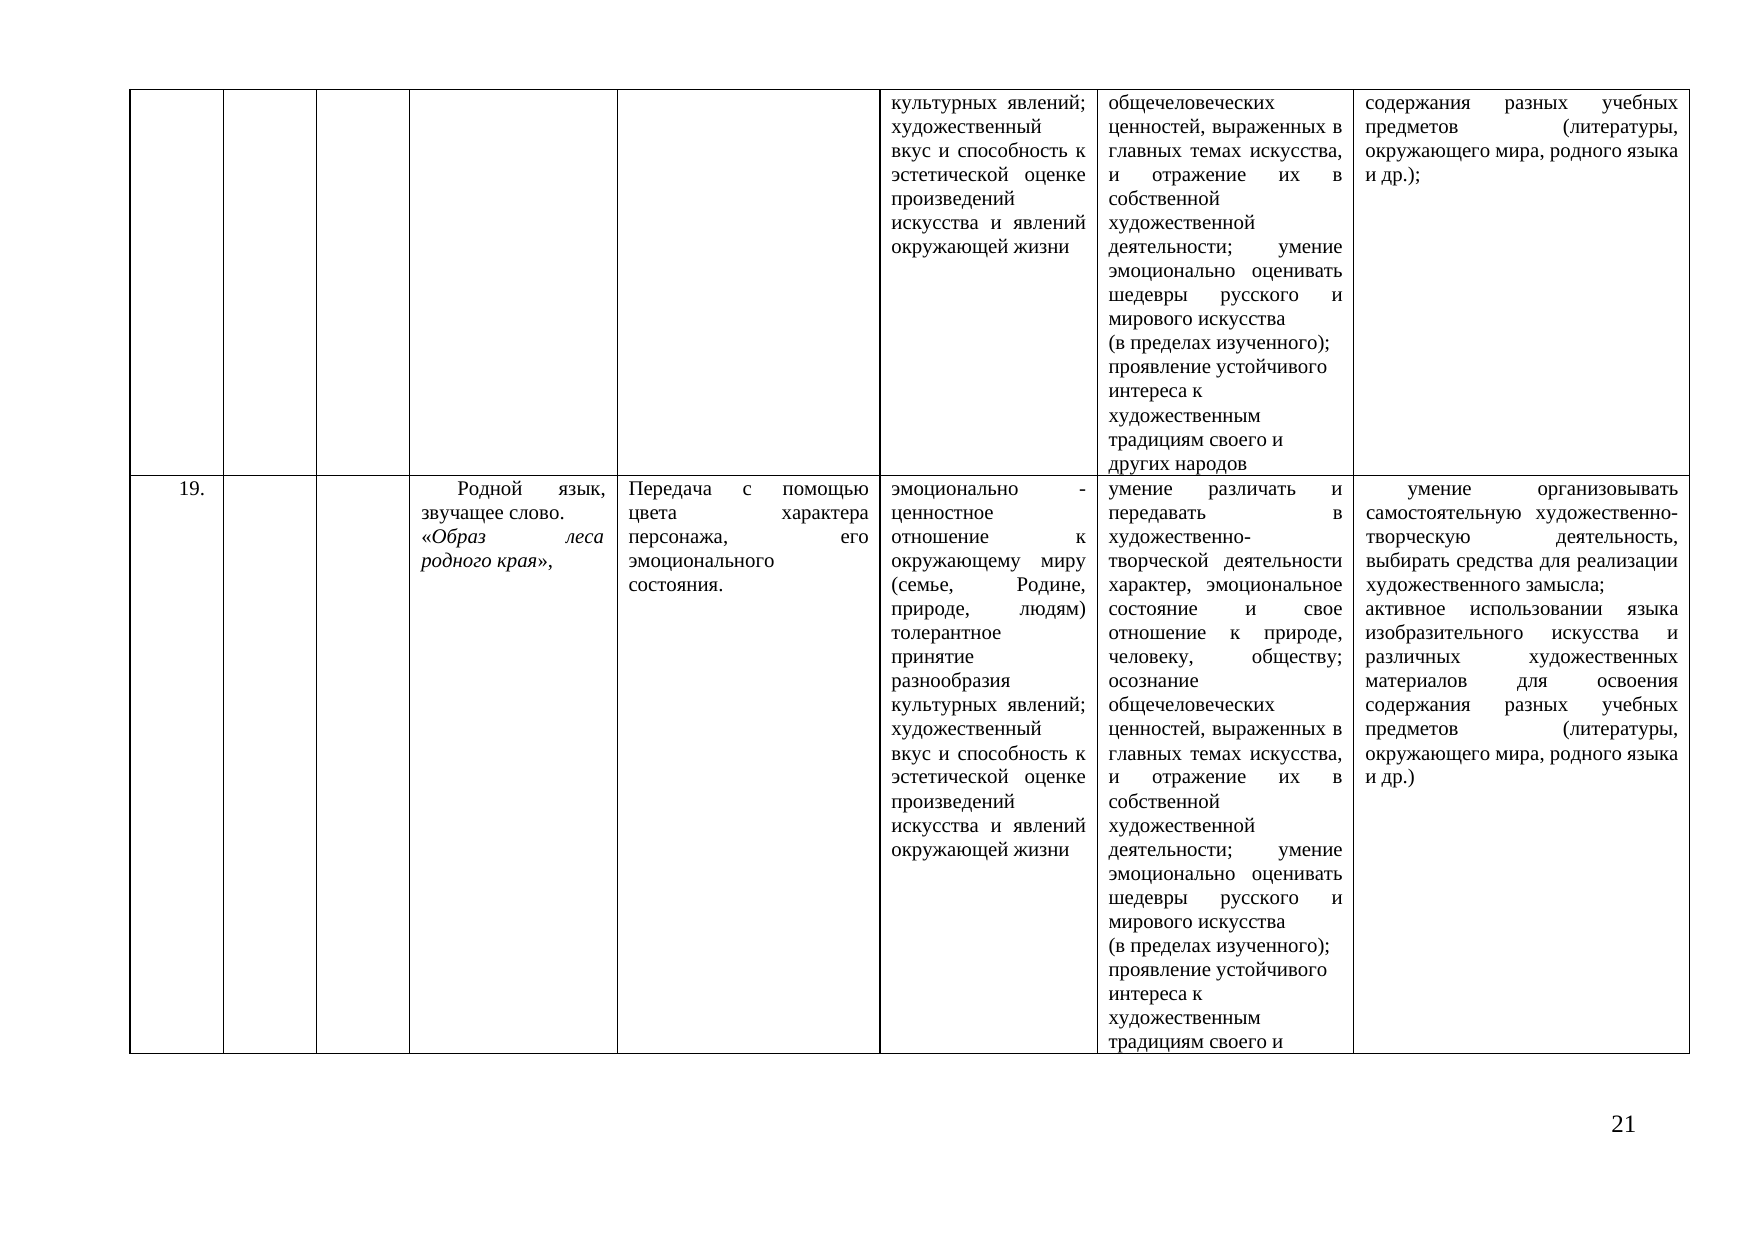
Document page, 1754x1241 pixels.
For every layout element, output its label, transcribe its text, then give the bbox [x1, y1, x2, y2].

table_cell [618, 90, 879, 475]
table_cell [131, 90, 223, 475]
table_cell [881, 476, 1097, 1053]
table_cell [131, 476, 223, 1053]
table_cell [410, 476, 617, 1053]
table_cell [881, 90, 1097, 475]
table_cell [224, 476, 316, 1053]
table_cell [317, 90, 409, 475]
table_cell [1354, 476, 1689, 1053]
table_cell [618, 476, 879, 1053]
table_cell [224, 90, 316, 475]
table_cell [317, 476, 409, 1053]
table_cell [1098, 90, 1353, 475]
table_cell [1354, 90, 1689, 475]
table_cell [410, 90, 617, 475]
